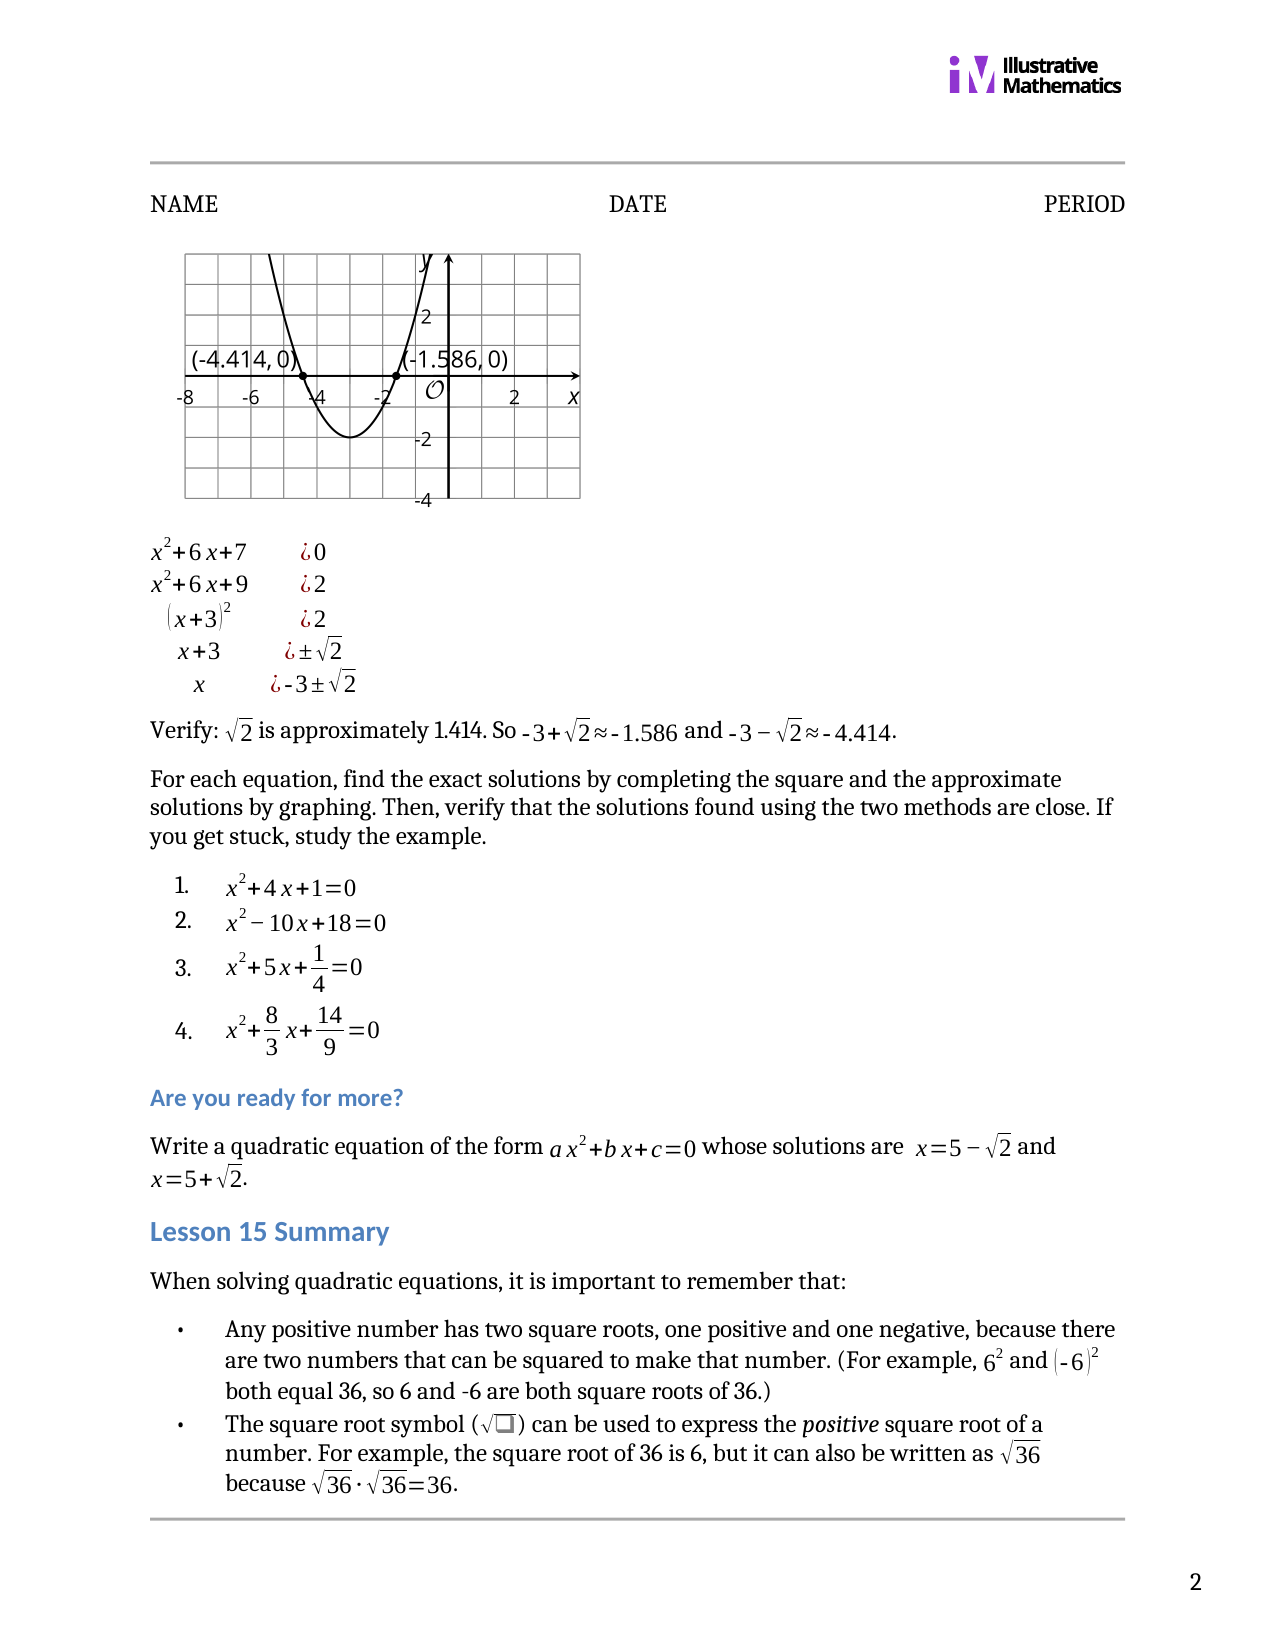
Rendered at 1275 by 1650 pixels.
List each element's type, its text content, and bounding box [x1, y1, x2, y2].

list Any positive number has two square roots, one positive and one negative, because there are two numbers that can be squared to make that number. (For example, and both equal 36, so 6 and -6 are both square roots of 36.) [175, 1315, 1125, 1406]
picture [168, 247, 588, 515]
text When solving quadratic equations, it is important to remember that: [150, 1267, 1125, 1296]
text For each equation, find the exact solutions by completing the square and the approximate solutions by graphing. Then, verify that the solutions found using the two methods are close. If you get stuck, study the example. [150, 764, 1125, 851]
picture [949, 55, 1121, 93]
subtitle Lesson 15 Summary [150, 1213, 1125, 1248]
text Write a quadratic equation of the form whose solutions are and . [150, 1131, 1125, 1192]
list The square root symbol () can be used to express the positive square root of a number. For example, the square root of 36 is 6, but it can also be written as because . [175, 1409, 1125, 1498]
subtitle Are you ready for more? [150, 1082, 1125, 1112]
text Verify: is approximately 1.414. So and . [150, 716, 1125, 746]
